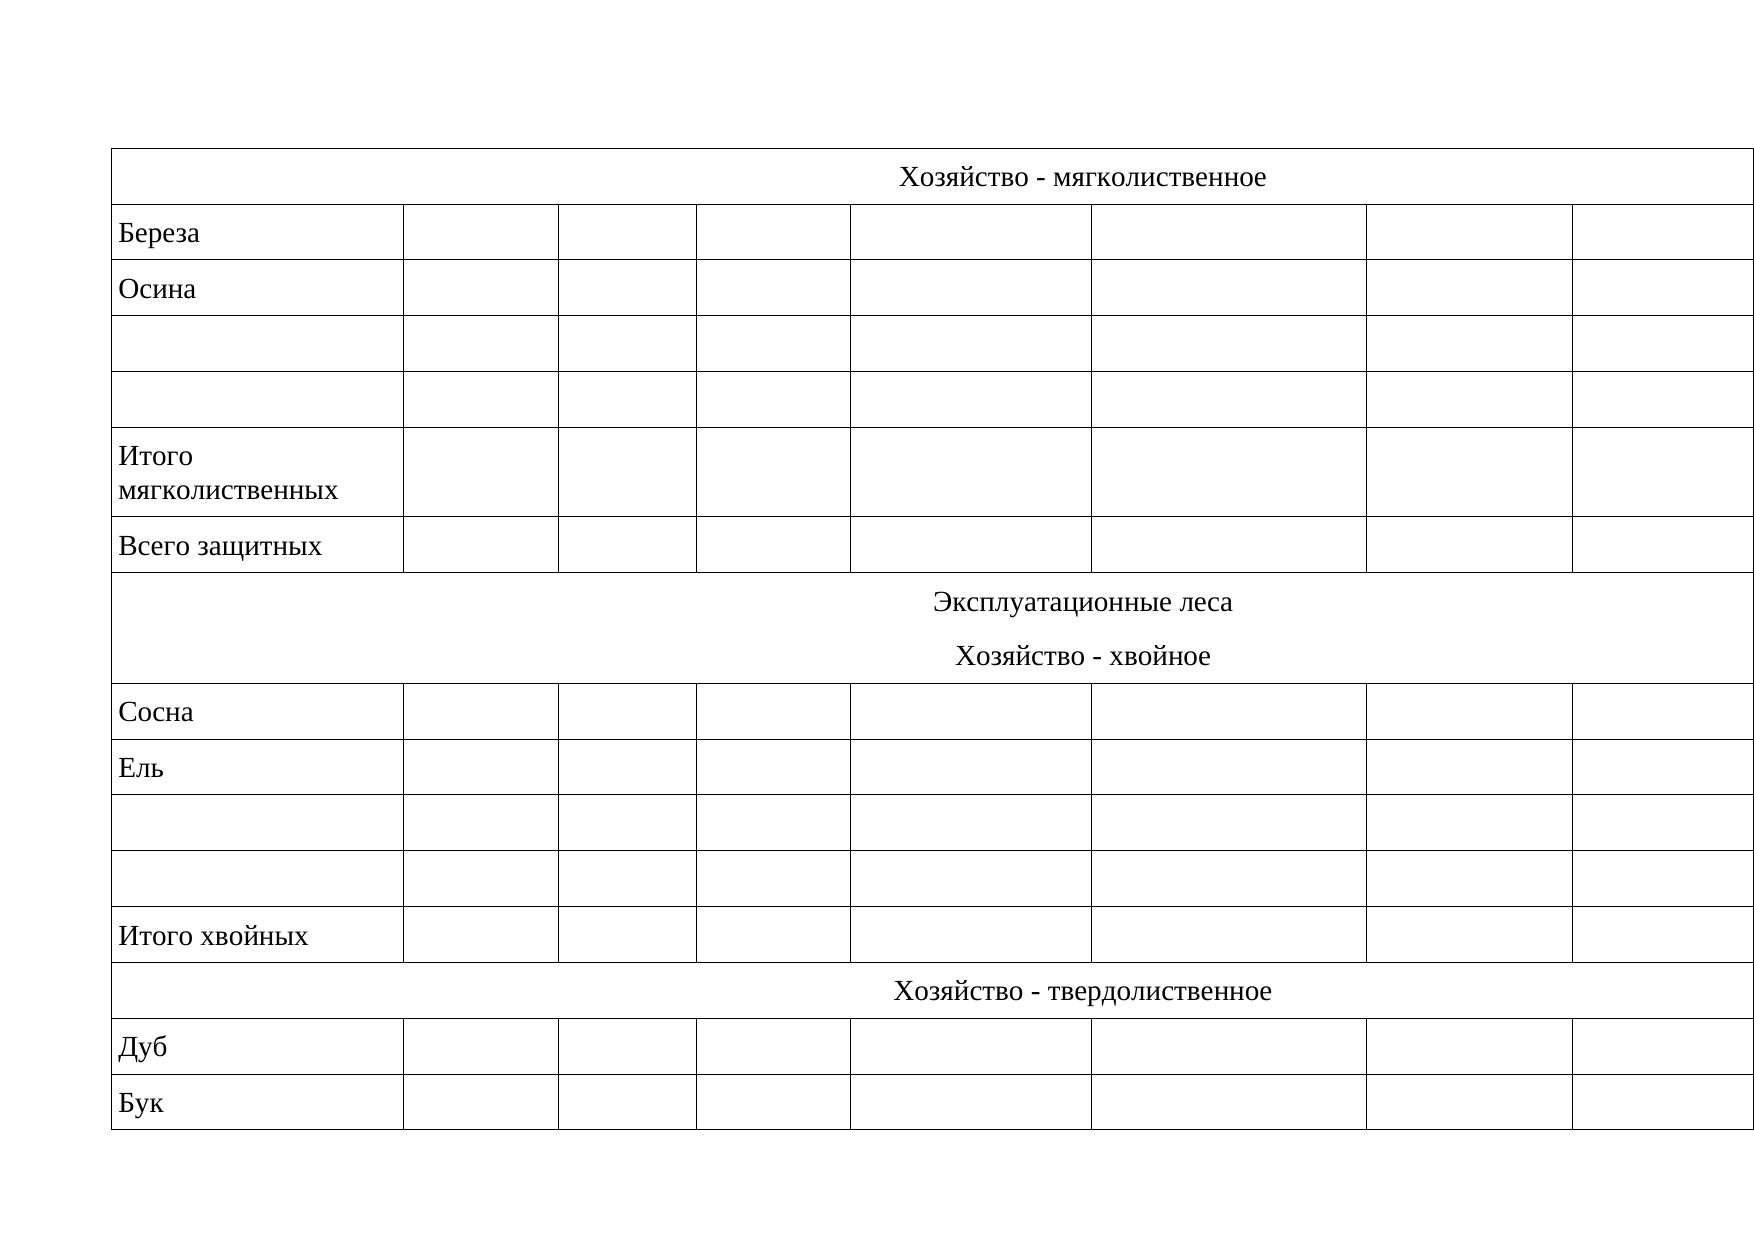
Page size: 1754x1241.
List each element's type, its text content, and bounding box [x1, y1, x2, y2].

table_cell [697, 260, 850, 315]
table_cell [1367, 684, 1572, 738]
table_cell [851, 1075, 1091, 1129]
table_cell [1367, 851, 1572, 906]
table_cell [404, 1019, 558, 1073]
table_cell [1573, 205, 1753, 259]
table_cell [1367, 740, 1572, 794]
table_cell [1092, 740, 1366, 794]
table_cell [1573, 1075, 1753, 1129]
table_cell [1092, 260, 1366, 315]
table_cell [559, 684, 696, 738]
table_cell [559, 907, 696, 962]
table_cell [112, 372, 403, 427]
table_cell Сосна [112, 684, 403, 738]
table_cell [559, 428, 696, 516]
table_cell [404, 205, 558, 259]
table_cell Итого мягколиственных [112, 428, 403, 516]
table_cell Эксплуатационные леса [112, 573, 1753, 628]
table_cell [404, 260, 558, 315]
table_cell [851, 205, 1091, 259]
table_cell [697, 428, 850, 516]
table_cell [404, 795, 558, 850]
table_cell Осина [112, 260, 403, 315]
table_cell Ель [112, 740, 403, 794]
table_cell [1092, 684, 1366, 738]
table_cell [1092, 851, 1366, 906]
table_cell Всего защитных [112, 517, 403, 572]
table_cell Дуб [112, 1019, 403, 1073]
table_cell [559, 1019, 696, 1073]
table_cell [697, 684, 850, 738]
table_cell [112, 316, 403, 371]
table_cell [404, 428, 558, 516]
table_cell [1367, 316, 1572, 371]
table_cell [851, 851, 1091, 906]
table_cell [559, 1075, 696, 1129]
table_cell [1367, 907, 1572, 962]
table_cell [1573, 1019, 1753, 1073]
table_cell [851, 1019, 1091, 1073]
table_cell [697, 795, 850, 850]
table_cell [851, 517, 1091, 572]
table_cell [697, 907, 850, 962]
table_cell Бук [112, 1075, 403, 1129]
table_cell Береза [112, 205, 403, 259]
table_cell [851, 740, 1091, 794]
table_cell [404, 372, 558, 427]
table_cell [851, 372, 1091, 427]
table_cell [851, 260, 1091, 315]
table_cell [1367, 428, 1572, 516]
table_cell [559, 205, 696, 259]
table_cell [1367, 372, 1572, 427]
table_cell [1367, 1019, 1572, 1073]
table_cell [1573, 684, 1753, 738]
table_cell Итого хвойных [112, 907, 403, 962]
table_cell [697, 316, 850, 371]
table_cell [404, 1075, 558, 1129]
table_cell [559, 316, 696, 371]
table_cell [697, 1019, 850, 1073]
table_cell [697, 851, 850, 906]
table_cell [1092, 795, 1366, 850]
table_cell [1092, 517, 1366, 572]
table_cell [1573, 517, 1753, 572]
table_cell [1367, 1075, 1572, 1129]
table_cell [1367, 260, 1572, 315]
table_cell [404, 316, 558, 371]
table_cell Хозяйство - мягколиственное [112, 149, 1753, 203]
table_cell [1573, 851, 1753, 906]
table_cell [1367, 517, 1572, 572]
table_cell [697, 517, 850, 572]
table_cell [559, 372, 696, 427]
table_cell [559, 740, 696, 794]
table_cell [697, 372, 850, 427]
table_cell [1573, 260, 1753, 315]
table_cell [1092, 428, 1366, 516]
table_cell [1092, 907, 1366, 962]
table_cell [559, 260, 696, 315]
table_cell [1573, 372, 1753, 427]
table_cell [851, 907, 1091, 962]
table_cell [1092, 372, 1366, 427]
table_cell [559, 517, 696, 572]
table_cell Хозяйство - хвойное [112, 628, 1753, 683]
table_cell [559, 795, 696, 850]
table_cell [851, 428, 1091, 516]
table_cell [112, 795, 403, 850]
table_cell [1092, 1075, 1366, 1129]
table_cell [1367, 205, 1572, 259]
table_cell [559, 851, 696, 906]
table_cell [1573, 428, 1753, 516]
table_cell [697, 205, 850, 259]
table_cell [1092, 316, 1366, 371]
table_cell [697, 740, 850, 794]
table_cell [1573, 316, 1753, 371]
table_cell [851, 795, 1091, 850]
table_cell [404, 684, 558, 738]
table_cell [1367, 795, 1572, 850]
table_cell [1573, 795, 1753, 850]
table_cell [404, 517, 558, 572]
table_cell [851, 684, 1091, 738]
table_cell [1092, 1019, 1366, 1073]
table_cell [404, 907, 558, 962]
table_cell [112, 851, 403, 906]
table_cell [851, 316, 1091, 371]
table_cell Хозяйство - твердолиственное [112, 963, 1753, 1018]
table_cell [1092, 205, 1366, 259]
table_cell [404, 851, 558, 906]
table_cell [1573, 907, 1753, 962]
table_cell [697, 1075, 850, 1129]
table_cell [1573, 740, 1753, 794]
table_cell [404, 740, 558, 794]
